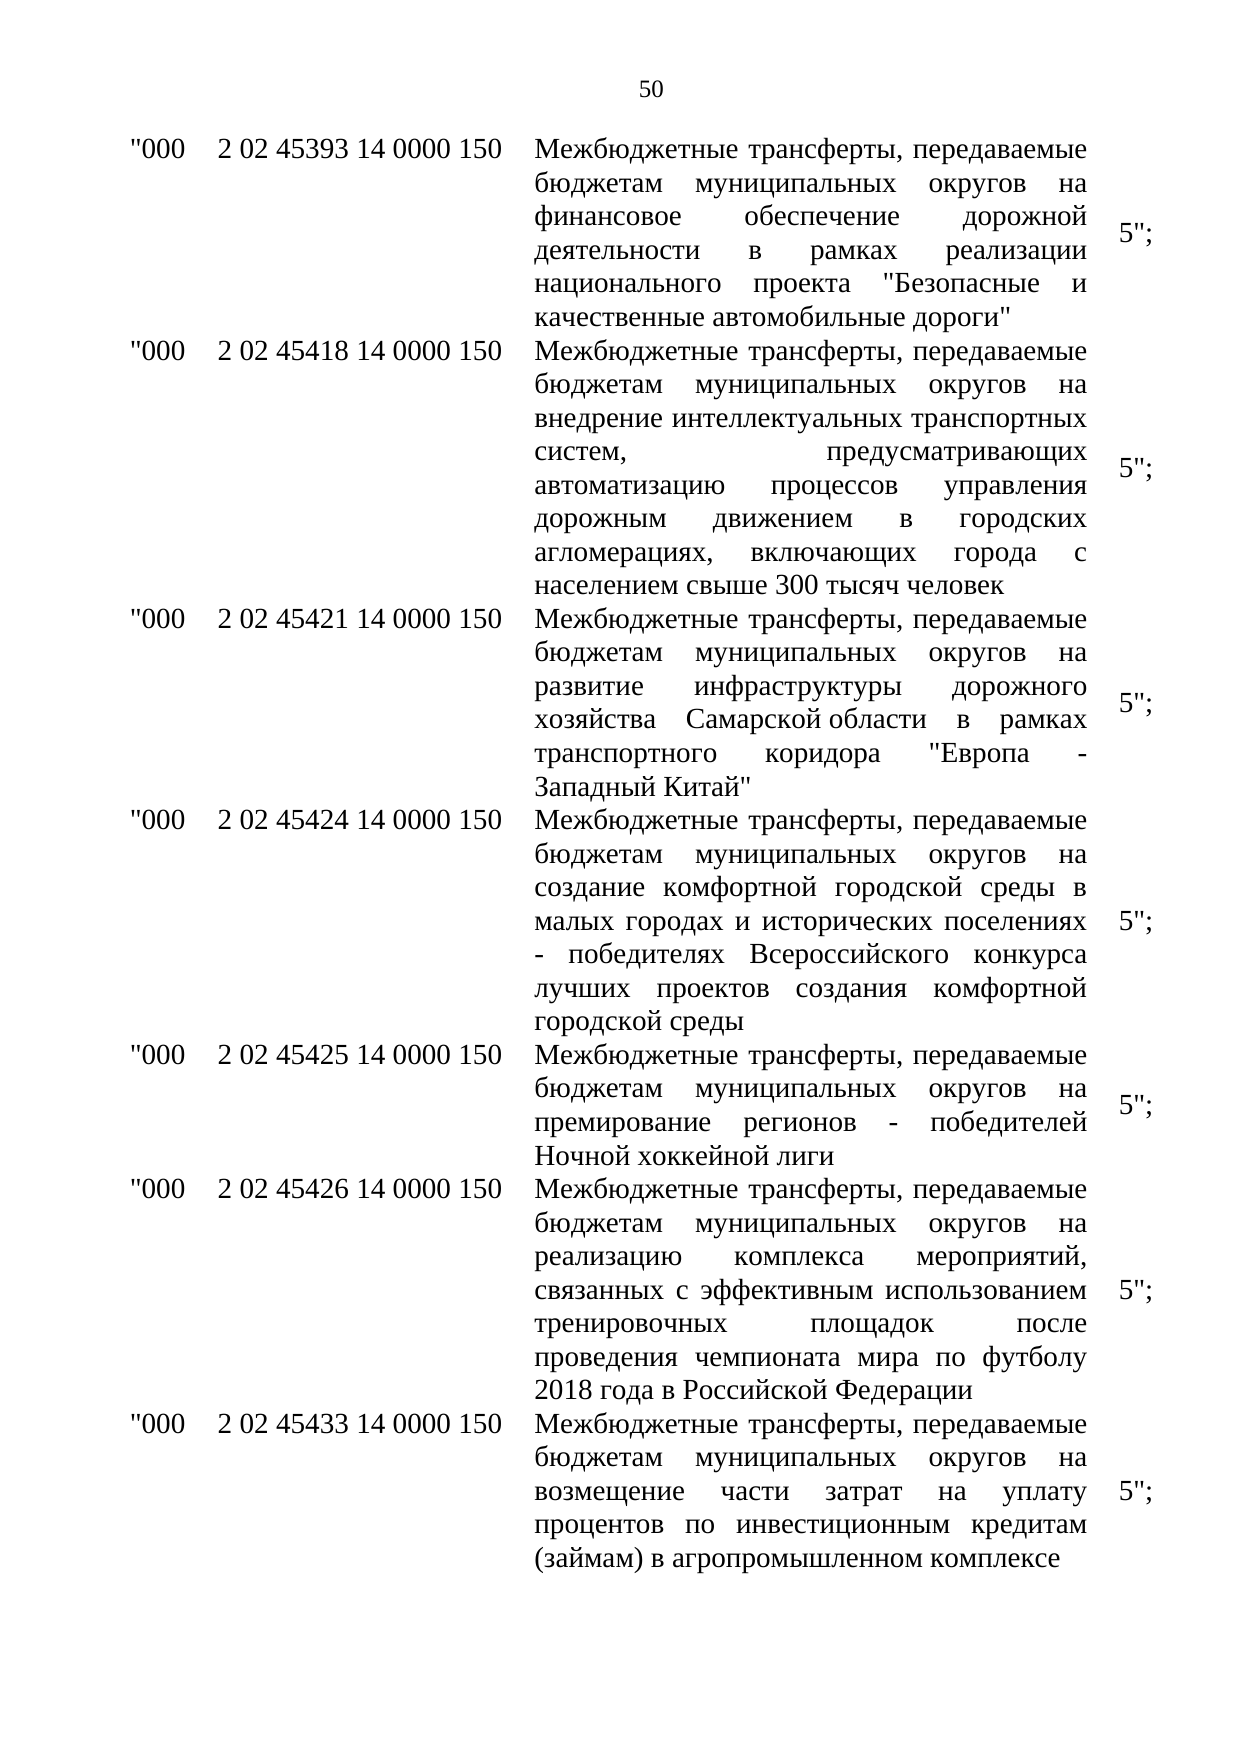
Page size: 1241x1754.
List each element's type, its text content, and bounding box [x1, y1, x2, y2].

table_cell 2 02 45425 14 0000 150 [196, 1037, 523, 1171]
table_cell 2 02 45421 14 0000 150 [196, 601, 523, 802]
table_cell "000 [118, 333, 196, 601]
table_cell 5"; [1099, 131, 1173, 333]
table_cell Межбюджетные трансферты, передаваемые бюджетам муниципальных округов на реализацию комплекса мероприятий, связанных с эффективным использованием тренировочных площадок после проведения чемпионата мира по футболу 2018 года в Российской Федерации [523, 1171, 1099, 1406]
table_cell 2 02 45433 14 0000 150 [196, 1406, 523, 1574]
table_cell Межбюджетные трансферты, передаваемые бюджетам муниципальных округов на финансовое обеспечение дорожной деятельности в рамках реализации национального проекта "Безопасные и качественные автомобильные дороги" [523, 131, 1099, 333]
table_cell "000 [118, 802, 196, 1037]
table_cell "000 [118, 131, 196, 333]
table_cell Межбюджетные трансферты, передаваемые бюджетам муниципальных округов на внедрение интеллектуальных транспортных систем, предусматривающих автоматизацию процессов управления дорожным движением в городских агломерациях, включающих города с населением свыше 300 тысяч человек [523, 333, 1099, 601]
table_cell 5"; [1099, 1171, 1173, 1406]
table_cell 2 02 45393 14 0000 150 [196, 131, 523, 333]
table_cell 5"; [1099, 333, 1173, 601]
table_cell "000 [118, 1406, 196, 1574]
table_cell Межбюджетные трансферты, передаваемые бюджетам муниципальных округов на премирование регионов - победителей Ночной хоккейной лиги [523, 1037, 1099, 1171]
table_cell 2 02 45426 14 0000 150 [196, 1171, 523, 1406]
table_cell 5"; [1099, 802, 1173, 1037]
table_cell 2 02 45424 14 0000 150 [196, 802, 523, 1037]
table_cell Межбюджетные трансферты, передаваемые бюджетам муниципальных округов на развитие инфраструктуры дорожного хозяйства Самарской области в рамках транспортного коридора "Европа - Западный Китай" [523, 601, 1099, 802]
table_cell "000 [118, 1037, 196, 1171]
table_cell 5"; [1099, 1406, 1173, 1574]
table_cell "000 [118, 1171, 196, 1406]
table_cell 5"; [1099, 601, 1173, 802]
table_cell 5"; [1099, 1037, 1173, 1171]
table_cell Межбюджетные трансферты, передаваемые бюджетам муниципальных округов на создание комфортной городской среды в малых городах и исторических поселениях - победителях Всероссийского конкурса лучших проектов создания комфортной городской среды [523, 802, 1099, 1037]
table_cell Межбюджетные трансферты, передаваемые бюджетам муниципальных округов на возмещение части затрат на уплату процентов по инвестиционным кредитам (займам) в агропромышленном комплексе [523, 1406, 1099, 1574]
table_cell "000 [118, 601, 196, 802]
table_cell 2 02 45418 14 0000 150 [196, 333, 523, 601]
